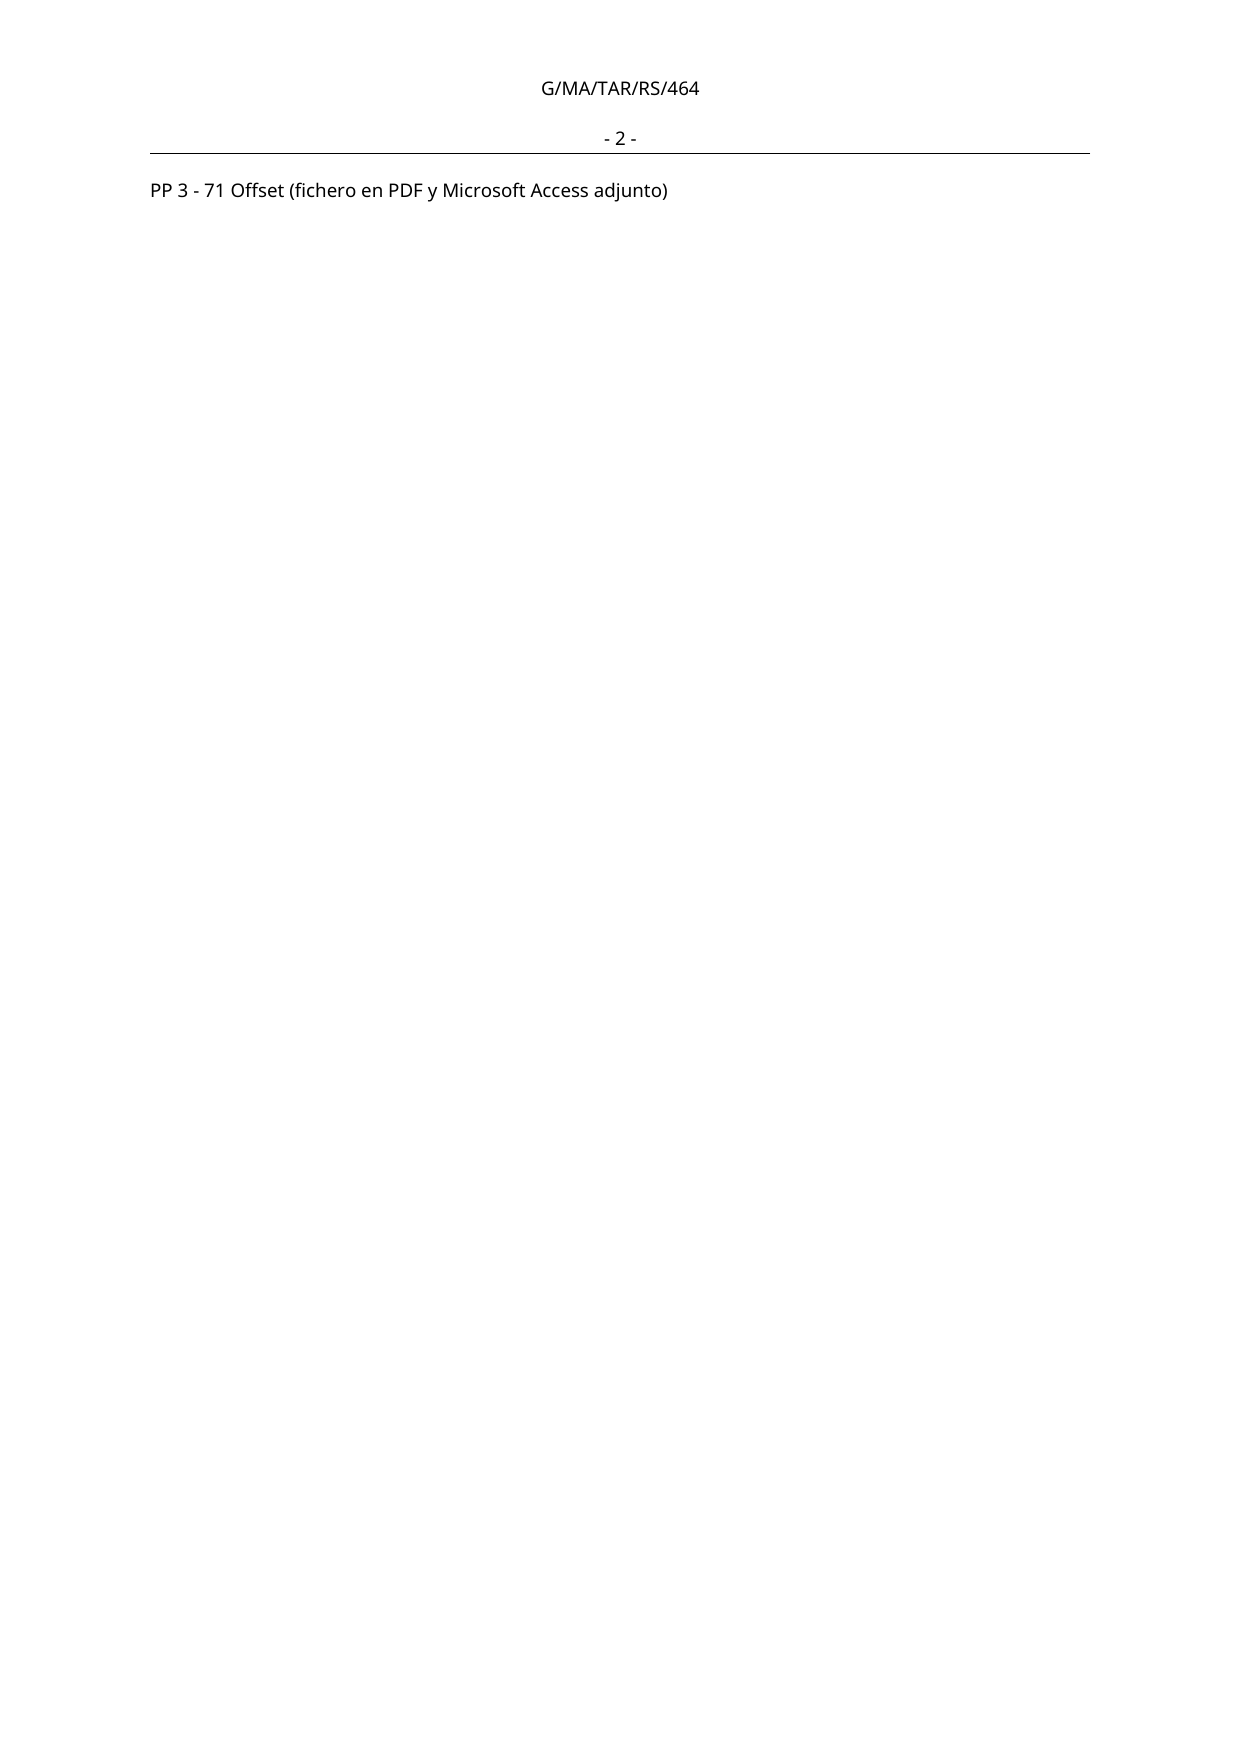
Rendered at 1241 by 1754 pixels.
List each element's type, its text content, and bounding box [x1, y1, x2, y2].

text PP 3 - 71 Offset (fichero en PDF y Microsoft Access adjunto) [150, 177, 1090, 203]
